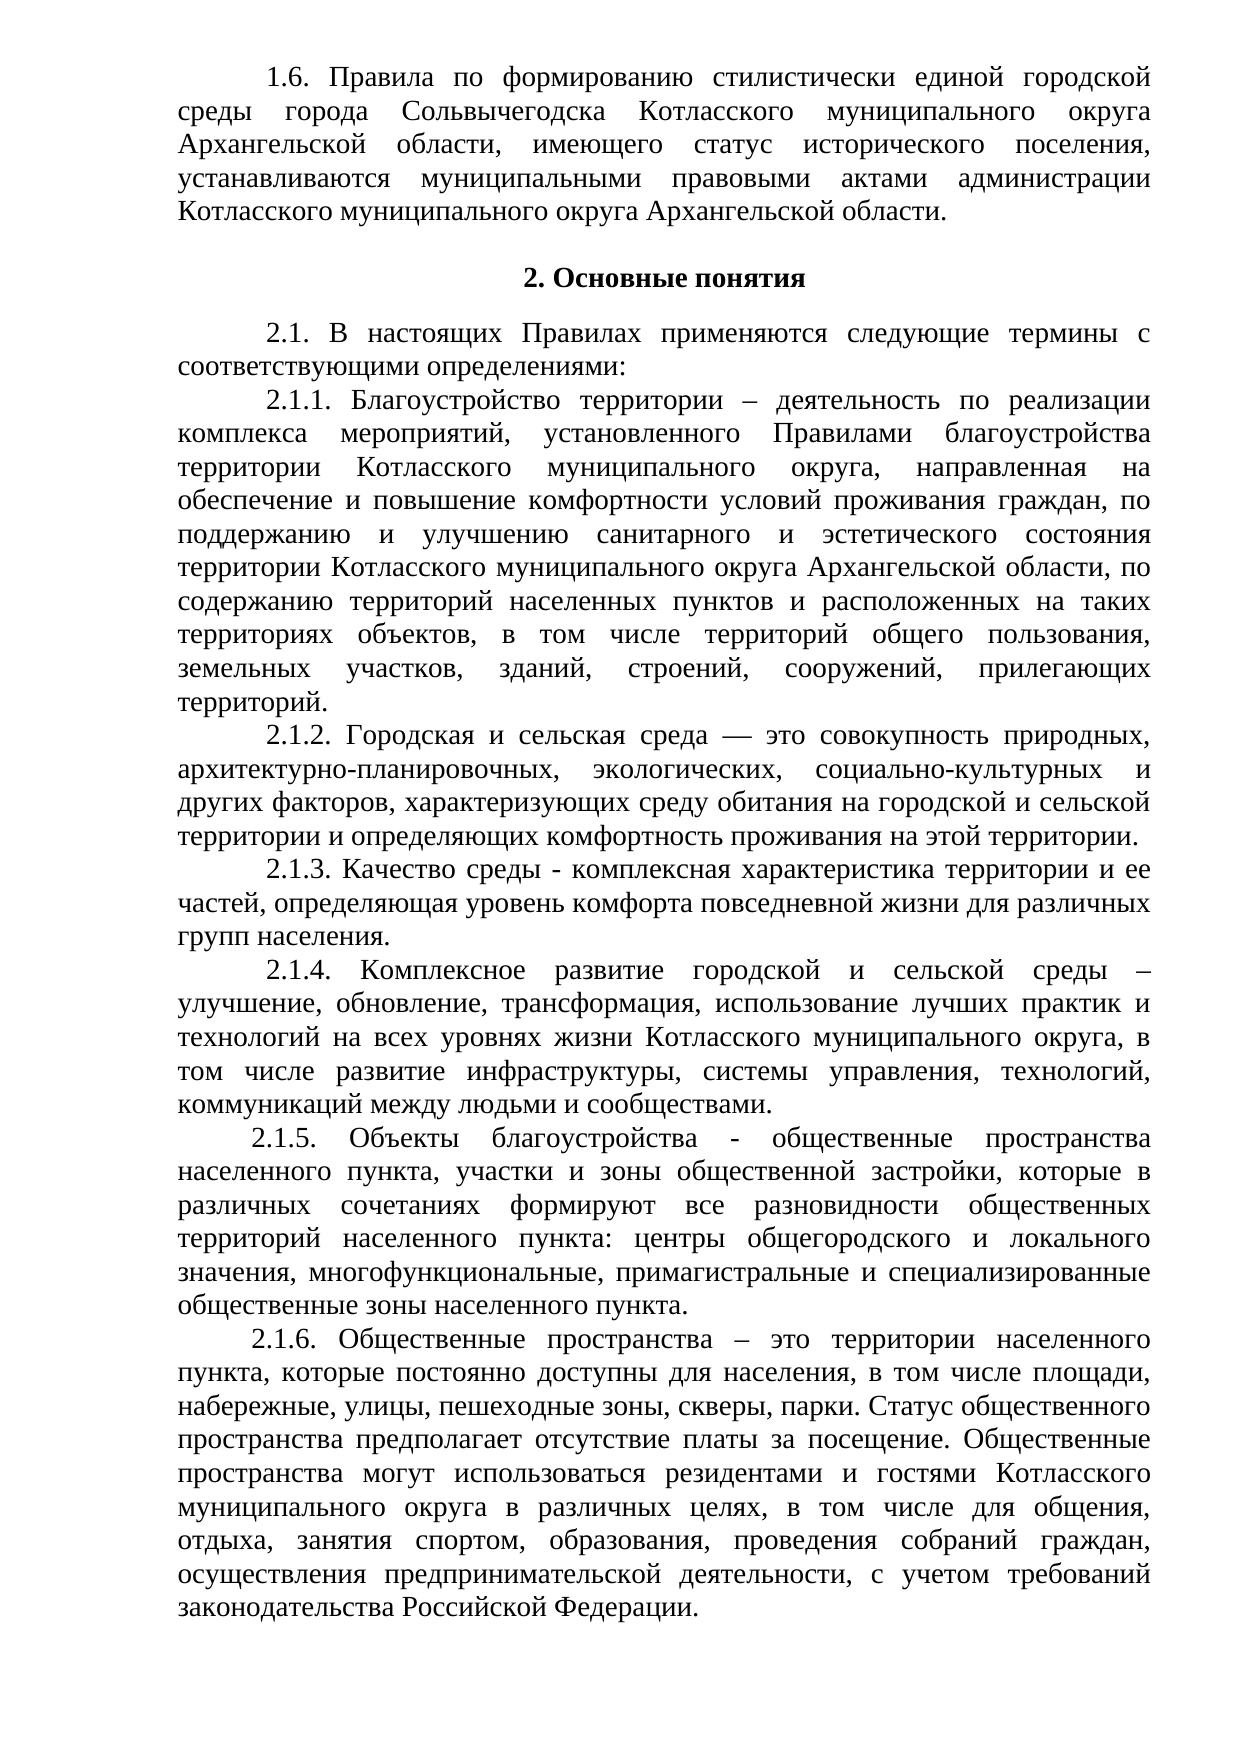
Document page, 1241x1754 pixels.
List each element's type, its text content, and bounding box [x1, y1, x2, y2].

text 2.1.2. Городская и сельская среда — это совокупность природных, архитектурно-планировочных, экологических, социально-культурных и других факторов, характеризующих среду обитания на городской и сельской территории и определяющих комфортность проживания на этой территории. [177, 717, 1152, 851]
text 2.1.3. Качество среды - комплексная характеристика территории и ее частей, определяющая уровень комфорта повседневной жизни для различных групп населения. [177, 851, 1152, 952]
text 2.1.5. Объекты благоустройства - общественные пространства населенного пункта, участки и зоны общественной застройки, которые в различных сочетаниях формируют все разновидности общественных территорий населенного пункта: центры общегородского и локального значения, многофункциональные, примагистральные и специализированные общественные зоны населенного пункта. [177, 1120, 1152, 1321]
text 2.1.6. Общественные пространства – это территории населенного пункта, которые постоянно доступны для населения, в том числе площади, набережные, улицы, пешеходные зоны, скверы, парки. Статус общественного пространства предполагает отсутствие платы за посещение. Общественные пространства могут использоваться резидентами и гостями Котласского муниципального округа в различных целях, в том числе для общения, отдыха, занятия спортом, образования, проведения собраний граждан, осуществления предпринимательской деятельности, с учетом требований законодательства Российской Федерации. [177, 1321, 1152, 1623]
text 1.6. Правила по формированию стилистически единой городской среды города Сольвычегодска Котласского муниципального округа Архангельской области, имеющего статус исторического поселения, устанавливаются муниципальными правовыми актами администрации Котласского муниципального округа Архангельской области. [177, 59, 1152, 227]
text 2.1.1. Благоустройство территории – деятельность по реализации комплекса мероприятий, установленного Правилами благоустройства территории Котласского муниципального округа, направленная на обеспечение и повышение комфортности условий проживания граждан, по поддержанию и улучшению санитарного и эстетического состояния территории Котласского муниципального округа Архангельской области, по содержанию территорий населенных пунктов и расположенных на таких территориях объектов, в том числе территорий общего пользования, земельных участков, зданий, строений, сооружений, прилегающих территорий. [177, 382, 1152, 717]
text 2.1.4. Комплексное развитие городской и сельской среды – улучшение, обновление, трансформация, использование лучших практик и технологий на всех уровнях жизни Котласского муниципального округа, в том числе развитие инфраструктуры, системы управления, технологий, коммуникаций между людьми и сообществами. [177, 952, 1152, 1120]
text 2.1. В настоящих Правилах применяются следующие термины с соответствующими определениями: [177, 315, 1152, 382]
text 2. Основные понятия [177, 260, 1152, 294]
